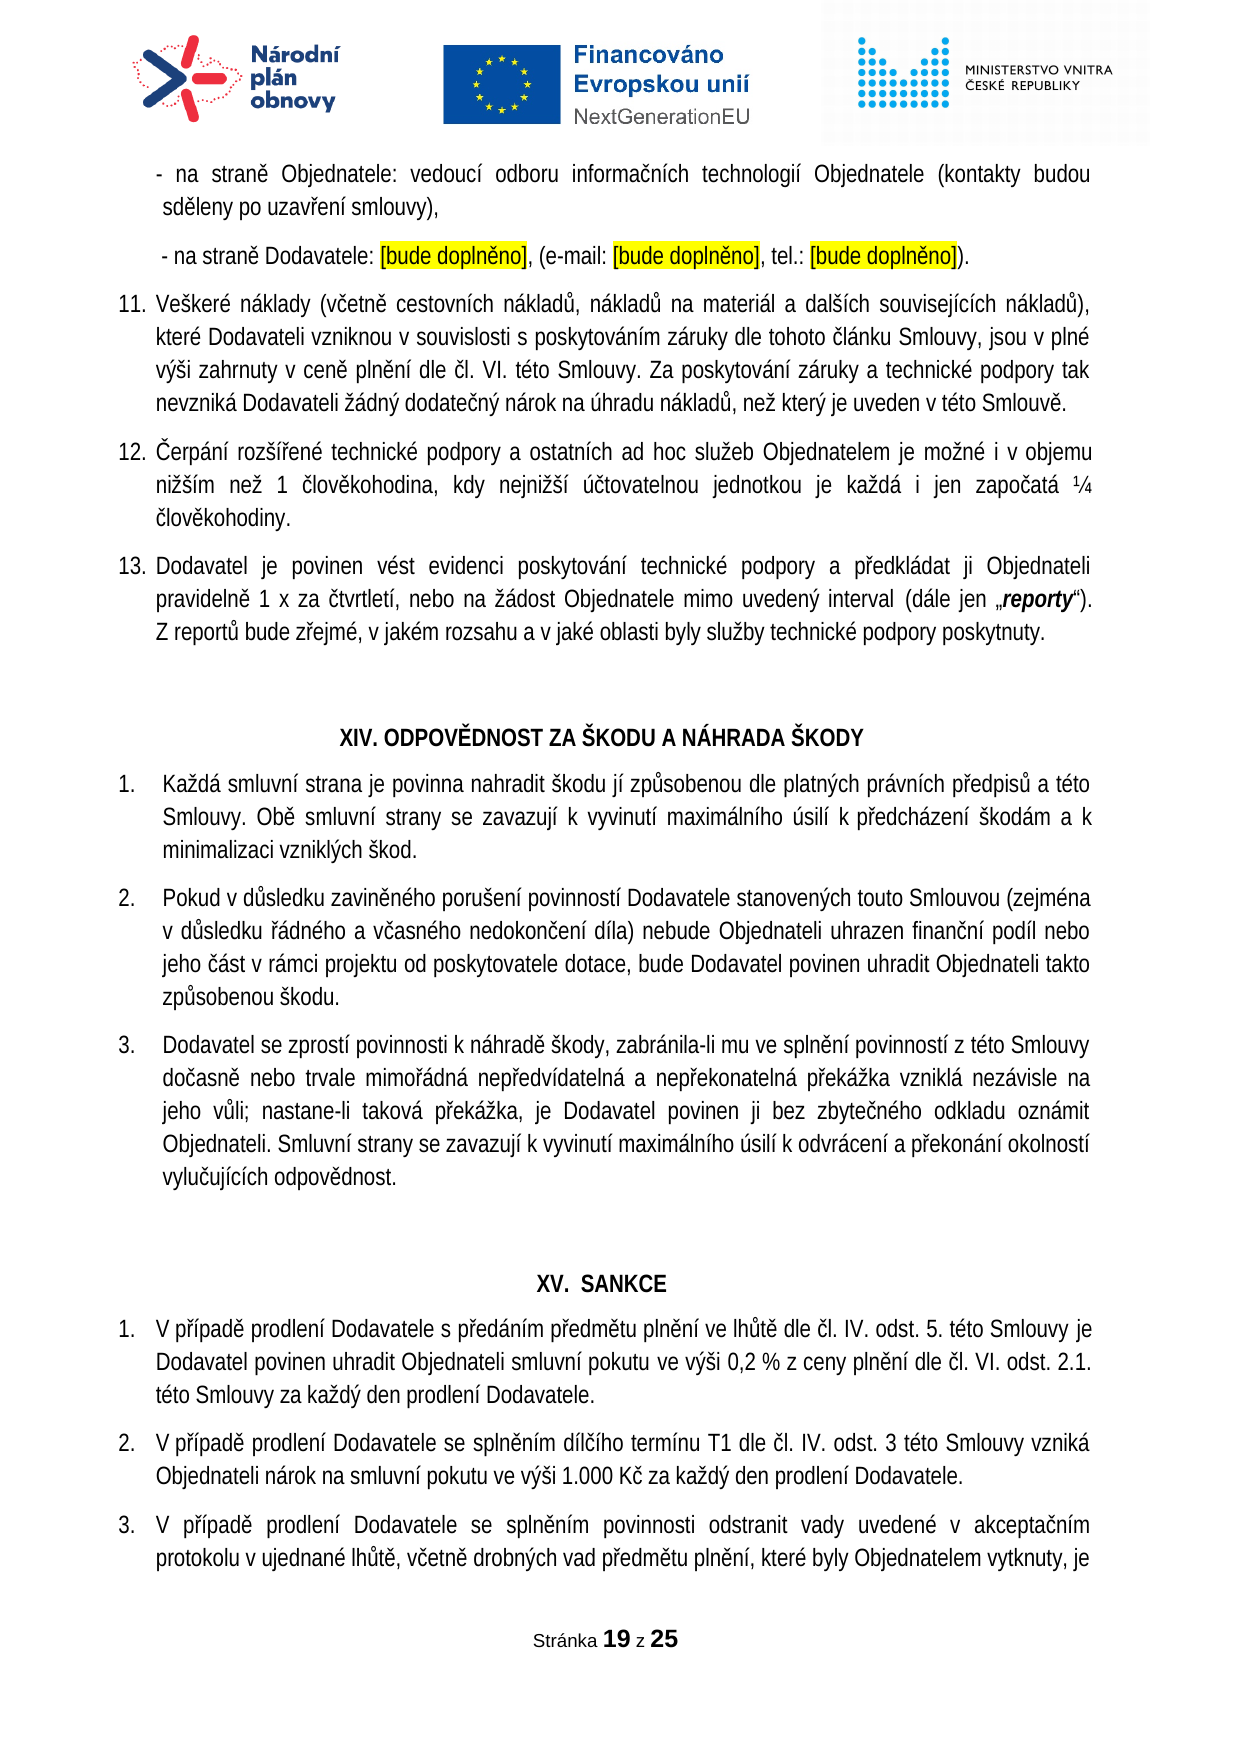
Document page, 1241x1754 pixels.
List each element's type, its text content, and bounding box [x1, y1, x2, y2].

list V případě prodlení Dodavatele s předáním předmětu plnění ve lhůtě dle čl. IV. odst. 5. této Smlouvy je Dodavatel povinen uhradit Objednateli smluvní pokutu ve výši 0,2 % z ceny plnění dle čl. VI. odst. 2.1. této Smlouvy za každý den prodlení Dodavatele. [118, 1314, 1092, 1408]
list Čerpání rozšířené technické podpory a ostatních ad hoc služeb Objednatelem je možné i v objemu nižším než 1 člověkohodina, kdy nejnižší účtovatelnou jednotkou je každá i jen započatá ¼ člověkohodiny. [118, 437, 1092, 531]
subtitle ODPOVĚDNOST ZA ŠKODU A NÁHRADA ŠKODY [111, 723, 1092, 752]
list Dodavatel se zprostí povinnosti k náhradě škody, zabránila-li mu ve splnění povinností z této Smlouvy dočasně nebo trvale mimořádná nepředvídatelná a nepřekonatelná překážka vzniklá nezávisle na jeho vůli; nastane-li taková překážka, je Dodavatel povinen ji bez zbytečného odkladu oznámit Objednateli. Smluvní strany se zavazují k vyvinutí maximálního úsilí k odvrácení a překonání okolností vylučujících odpovědnost. [118, 1031, 1092, 1191]
picture [434, 32, 772, 134]
list Dodavatel je povinen vést evidenci poskytování technické podpory a předkládat ji Objednateli pravidelně 1 x za čtvrtletí, nebo na žádost Objednatele mimo uvedený interval (dále jen „reporty“). Z reportů bude zřejmé, v jakém rozsahu a v jaké oblasti byly služby technické podpory poskytnuty. [118, 551, 1092, 646]
picture [119, 25, 359, 133]
list Veškeré náklady (včetně cestovních nákladů, nákladů na materiál a dalších souvisejících nákladů), které Dodavateli vzniknou v souvislosti s poskytováním záruky dle tohoto článku Smlouvy, jsou v plné výši zahrnuty v ceně plnění dle čl. VI. této Smlouvy. Za poskytování záruky a technické podpory tak nevzniká Dodavateli žádný dodatečný nárok na úhradu nákladů, než který je uveden v této Smlouvě. [118, 289, 1092, 417]
list Každá smluvní strana je povinna nahradit škodu jí způsobenou dle platných právních předpisů a této Smlouvy. Obě smluvní strany se zavazují k vyvinutí maximálního úsilí k předcházení škodám a k minimalizaci vzniklých škod. [118, 769, 1092, 863]
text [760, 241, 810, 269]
list Pokud v důsledku zaviněného porušení povinností Dodavatele stanovených touto Smlouvou (zejména v důsledku řádného a včasného nedokončení díla) nebude Objednateli uhrazen finanční podíl nebo jeho část v rámci projektu od poskytovatele dotace, bude Dodavatel povinen uhradit Objednateli takto způsobenou škodu. [118, 883, 1092, 1011]
text - na straně Dodavatele: [bude doplněno], (e-mail: [bude doplněno], tel.: [bude doplněno]). [156, 241, 380, 269]
subtitle SANKCE [111, 1269, 1092, 1297]
text - na straně Objednatele: vedoucí odboru informačních technologií Objednatele (kontakty budou sděleny po uzavření smlouvy), [156, 159, 1092, 221]
picture [820, 0, 1151, 146]
list V případě prodlení Dodavatele se splněním dílčího termínu T1 dle čl. IV. odst. 3 této Smlouvy vzniká Objednateli nárok na smluvní pokutu ve výši 1.000 Kč za každý den prodlení Dodavatele. [118, 1428, 1092, 1490]
